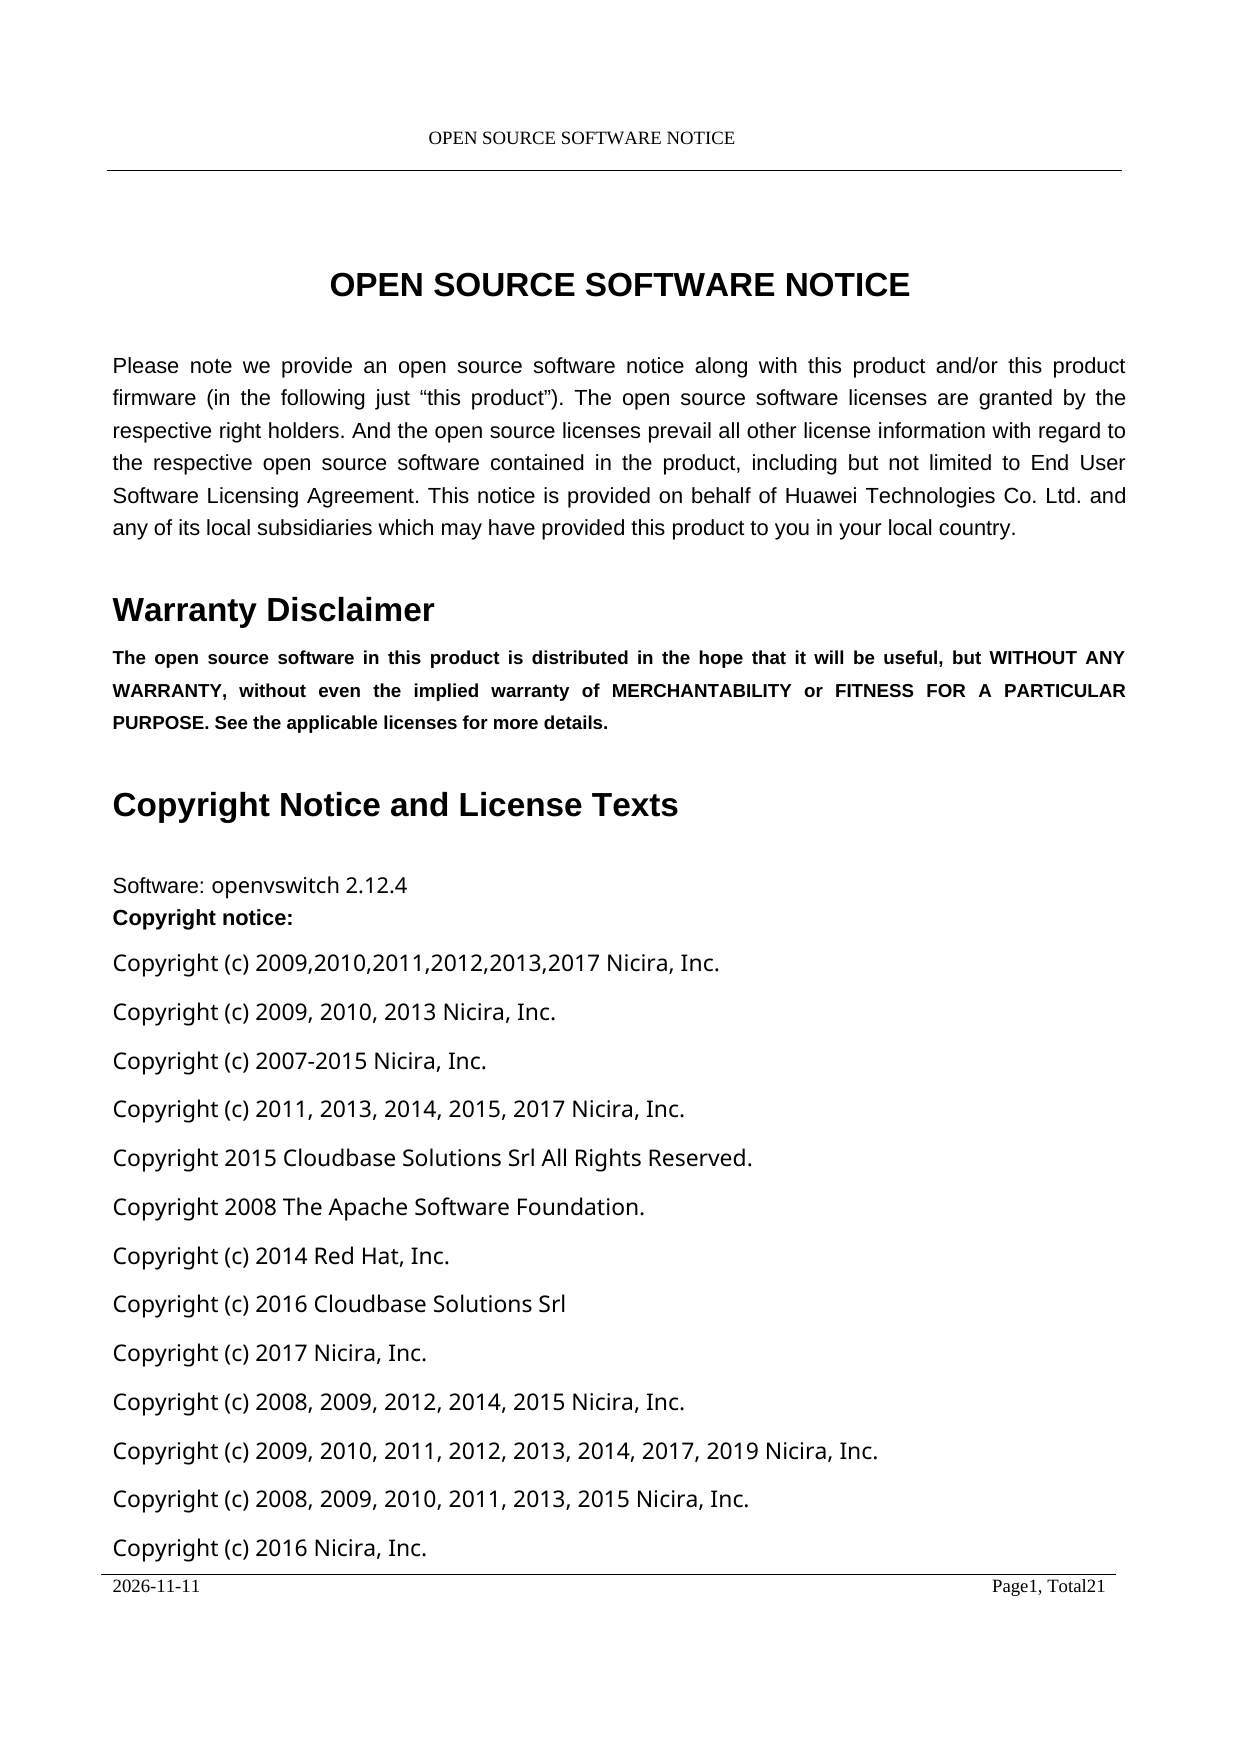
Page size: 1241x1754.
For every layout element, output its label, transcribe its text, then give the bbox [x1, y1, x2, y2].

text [112, 947, 1128, 1564]
text Copyright Notice and License Texts [112, 771, 1128, 836]
text Please note we provide an open source software notice along with this product and/or this product firmware (in the following just “this product”). The open source software licenses are granted by the respective right holders. And the open source licenses prevail all other license information with regard to the respective open source software contained in the product, including but not limited to End User Software Licensing Agreement. This notice is provided on behalf of Huawei Technologies Co. Ltd. and any of its local subsidiaries which may have provided this product to you in your local country. [112, 349, 1128, 544]
text Copyright notice: [112, 901, 1128, 934]
text Warranty Disclaimer [112, 576, 1128, 641]
text OPEN SOURCE SOFTWARE NOTICE [112, 251, 1128, 316]
text The open source software in this product is distributed in the hope that it will be useful, but WITHOUT ANY WARRANTY, without even the implied warranty of MERCHANTABILITY or FITNESS FOR A PARTICULAR PURPOSE. See the applicable licenses for more details. [112, 641, 1128, 739]
text Software: openvswitch 2.12.4 [112, 869, 1128, 901]
